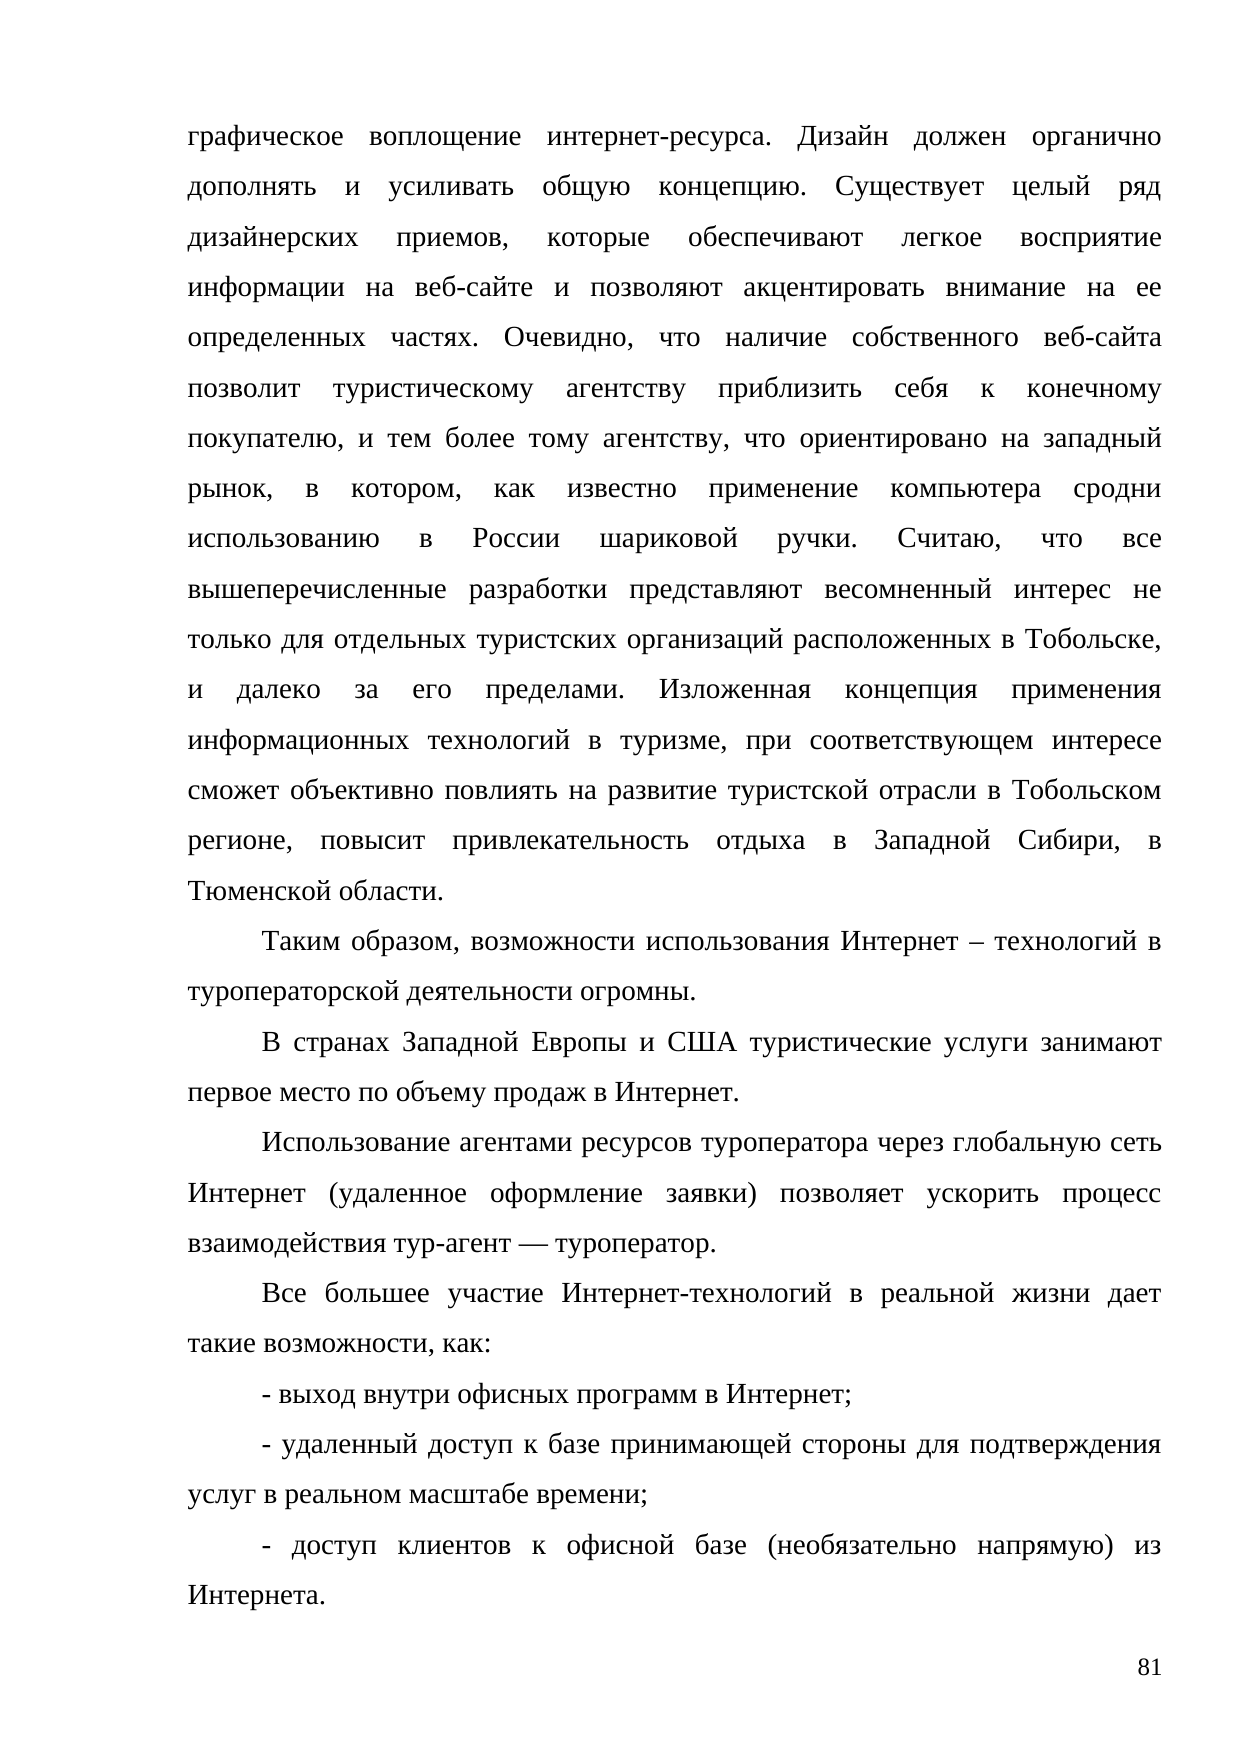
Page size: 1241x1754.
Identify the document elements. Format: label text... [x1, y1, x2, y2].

text Таким образом, возможности использования Интернет – технологий в туроператорской деятельности огромны. [187, 923, 1162, 1007]
text Использование агентами ресурсов туроператора через глобальную сеть Интернет (удаленное оформление заявки) позволяет ускорить процесс взаимодействия тур-агент — туроператор. [187, 1124, 1162, 1258]
text - доступ клиентов к офисной базе (необязательно напрямую) из Интернета. [187, 1527, 1162, 1611]
text - выход внутри офисных программ в Интернет; [187, 1376, 1162, 1409]
text Все большее участие Интернет-технологий в реальной жизни дает такие возможности, как: [187, 1275, 1162, 1359]
text В странах Западной Европы и США туристические услуги занимают первое место по объему продаж в Интернет. [187, 1024, 1162, 1108]
text - удаленный доступ к базе принимающей стороны для подтверждения услуг в реальном масштабе времени; [187, 1426, 1162, 1510]
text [187, 118, 1162, 906]
